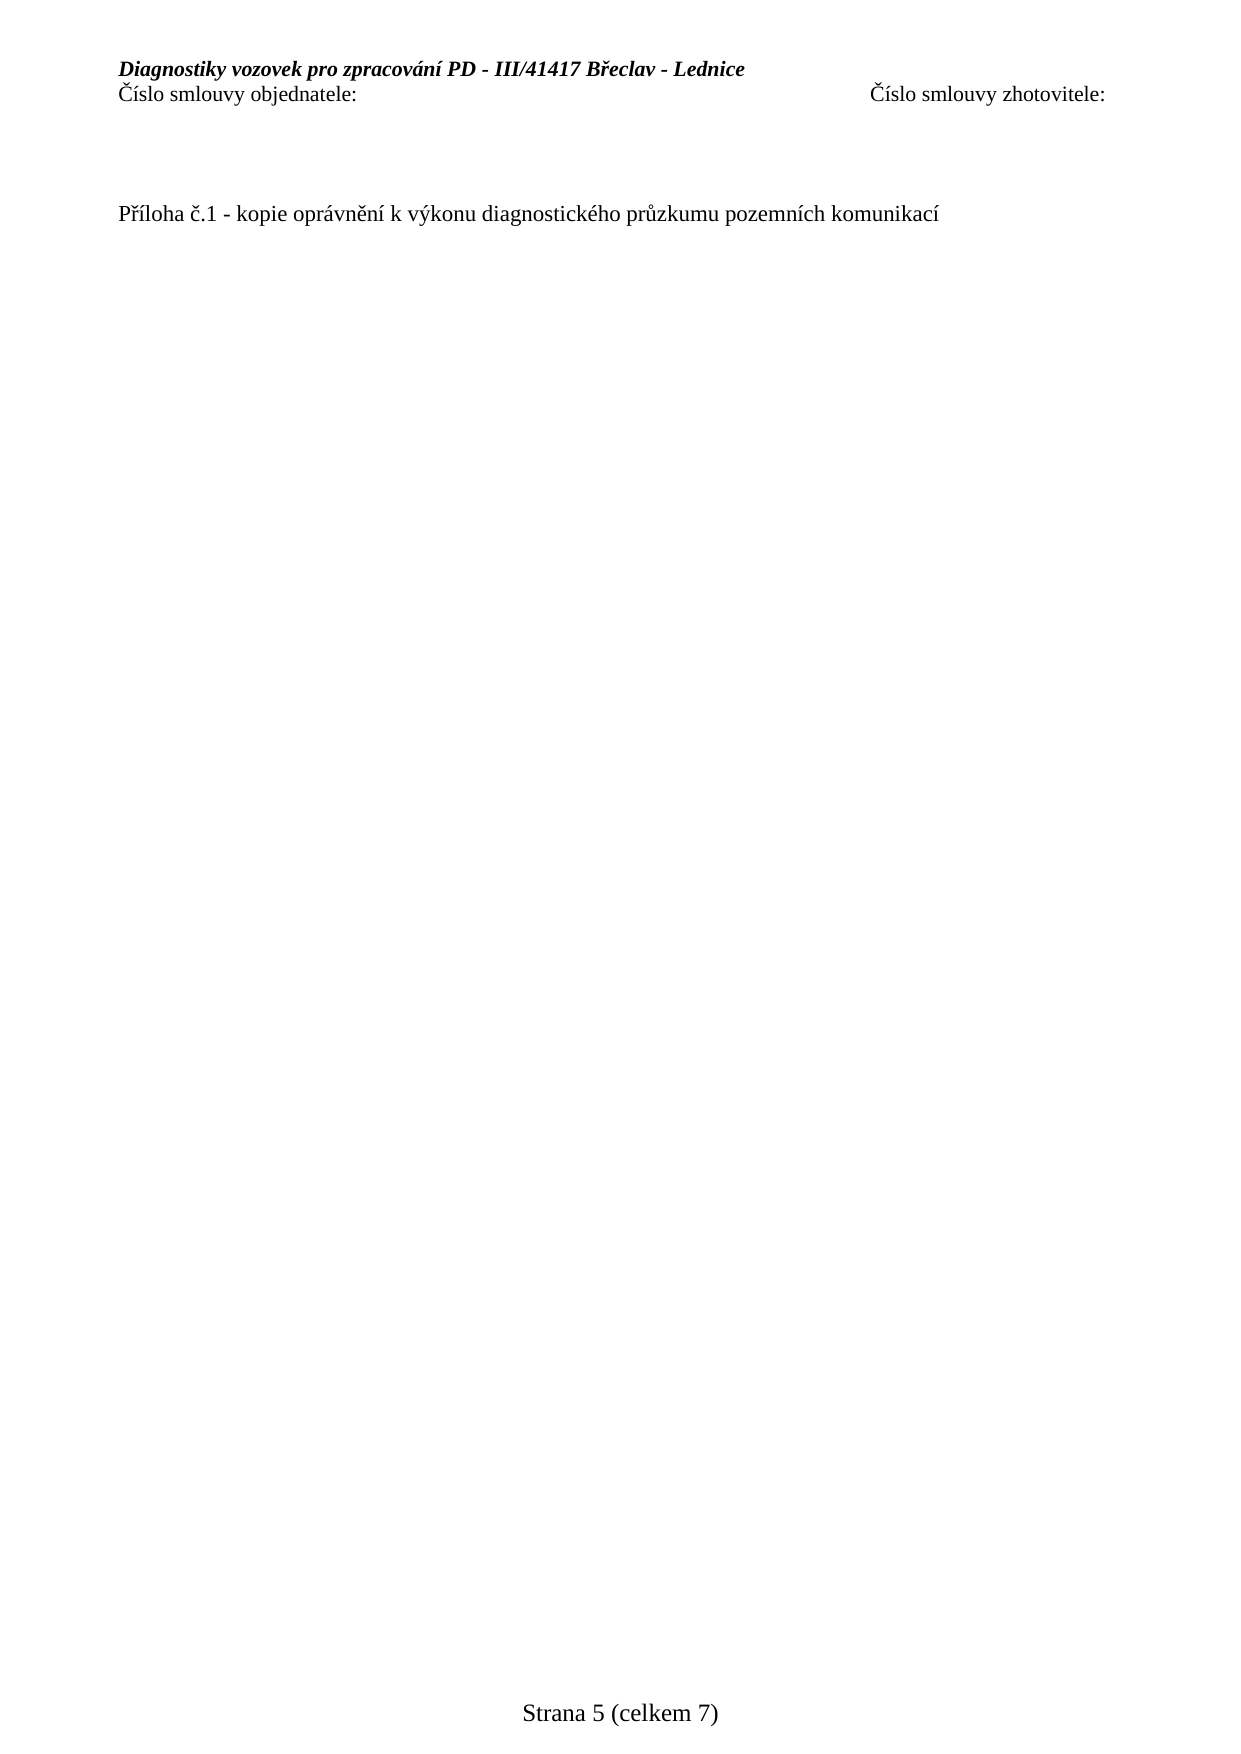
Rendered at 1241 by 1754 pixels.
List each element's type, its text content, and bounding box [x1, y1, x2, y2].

text Příloha č.1 - kopie oprávnění k výkonu diagnostického průzkumu pozemních komunikací [118, 201, 1122, 227]
